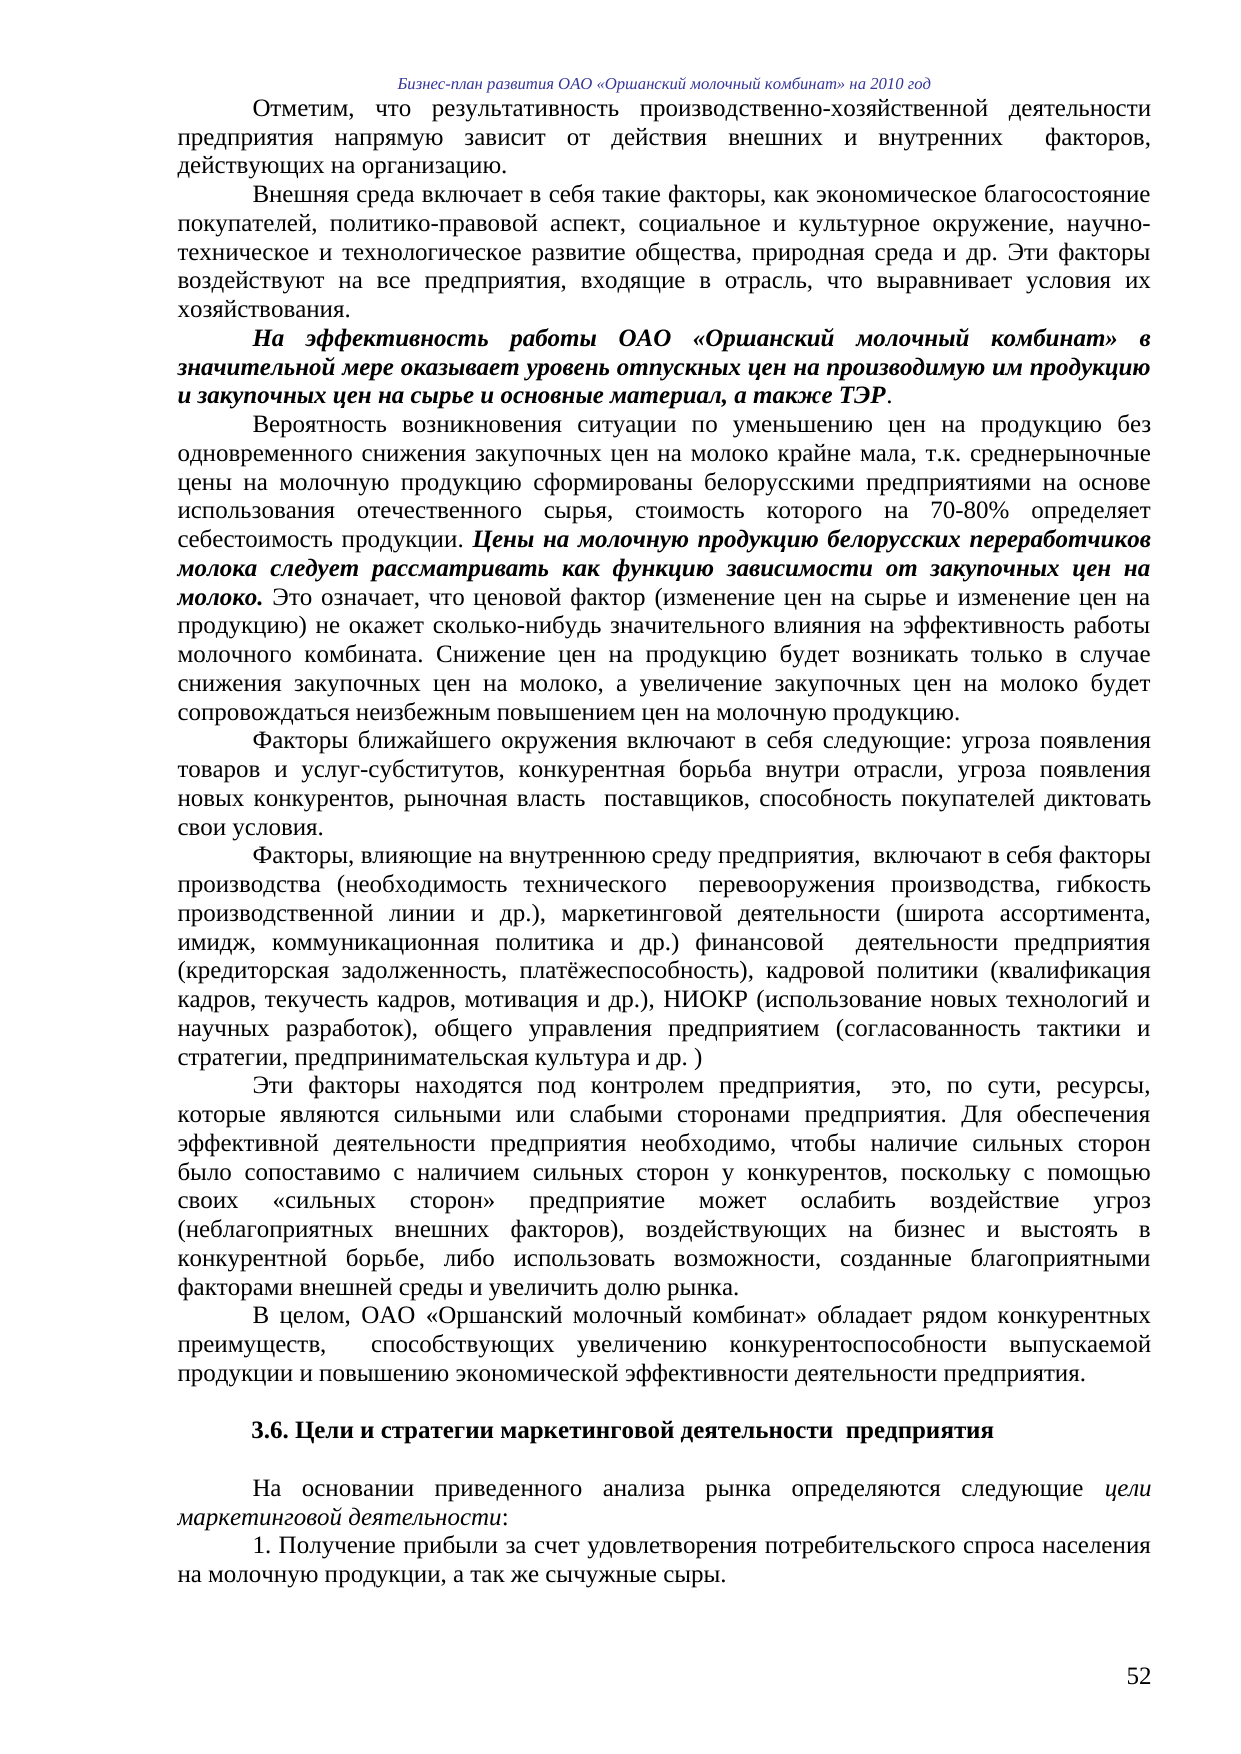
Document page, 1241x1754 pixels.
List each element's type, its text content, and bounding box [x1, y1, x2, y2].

text Внешняя среда включает в себя такие факторы, как экономическое благосостояние покупателей, политико-правовой аспект, социальное и культурное окружение, научно-техническое и технологическое развитие общества, природная среда и др. Эти факторы воздействуют на все предприятия, входящие в отрасль, что выравнивает условия их хозяйствования. [177, 179, 1152, 323]
text На эффективность работы ОАО «Оршанский молочный комбинат» в значительной мере оказывает уровень отпускных цен на производимую им продукцию и закупочных цен на сырье и основные материал, а также ТЭР. [177, 323, 1152, 409]
text 3.6. Цели и стратегии маркетинговой деятельности предприятия [183, 1416, 1152, 1444]
text В целом, ОАО «Оршанский молочный комбинат» обладает рядом конкурентных преимуществ, способствующих увеличению конкурентоспособности выпускаемой продукции и повышению экономической эффективности деятельности предприятия. [177, 1301, 1152, 1387]
text Отметим, что результативность производственно-хозяйственной деятельности предприятия напрямую зависит от действия внешних и внутренних факторов, действующих на организацию. [177, 93, 1152, 179]
text Эти факторы находятся под контролем предприятия, это, по сути, ресурсы, которые являются сильными или слабыми сторонами предприятия. Для обеспечения эффективной деятельности предприятия необходимо, чтобы наличие сильных сторон было сопоставимо с наличием сильных сторон у конкурентов, поскольку с помощью своих «сильных сторон» предприятие может ослабить воздействие угроз (неблагоприятных внешних факторов), воздействующих на бизнес и выстоять в конкурентной борьбе, либо использовать возможности, созданные благоприятными факторами внешней среды и увеличить долю рынка. [177, 1071, 1152, 1301]
text Факторы, влияющие на внутреннюю среду предприятия, включают в себя факторы производства (необходимость технического перевооружения производства, гибкость производственной линии и др.), маркетинговой деятельности (широта ассортимента, имидж, коммуникационная политика и др.) финансовой деятельности предприятия (кредиторская задолженность, платёжеспособность), кадровой политики (квалификация кадров, текучесть кадров, мотивация и др.), НИОКР (использование новых технологий и научных разработок), общего управления предприятием (согласованность тактики и стратегии, предпринимательская культура и др. ) [177, 841, 1152, 1071]
text Вероятность возникновения ситуации по уменьшению цен на продукцию без одновременного снижения закупочных цен на молоко крайне мала, т.к. среднерыночные цены на молочную продукцию сформированы белорусскими предприятиями на основе использования отечественного сырья, стоимость которого на 70-80% определяет себестоимость продукции. Цены на молочную продукцию белорусских переработчиков молока следует рассматривать как функцию зависимости от закупочных цен на молоко. Это означает, что ценовой фактор (изменение цен на сырье и изменение цен на продукцию) не окажет сколько-нибудь значительного влияния на эффективность работы молочного комбината. Снижение цен на продукцию будет возникать только в случае снижения закупочных цен на молоко, а увеличение закупочных цен на молоко будет сопровождаться неизбежным повышением цен на молочную продукцию. [177, 409, 1152, 726]
text 1. Получение прибыли за счет удовлетворения потребительского спроса населения на молочную продукции, а так же сычужные сыры. [177, 1531, 1152, 1588]
text Факторы ближайшего окружения включают в себя следующие: угроза появления товаров и услуг-субститутов, конкурентная борьба внутри отрасли, угроза появления новых конкурентов, рыночная власть поставщиков, способность покупателей диктовать свои условия. [177, 726, 1152, 841]
text На основании приведенного анализа рынка определяются следующие цели маркетинговой деятельности: [177, 1473, 1152, 1531]
